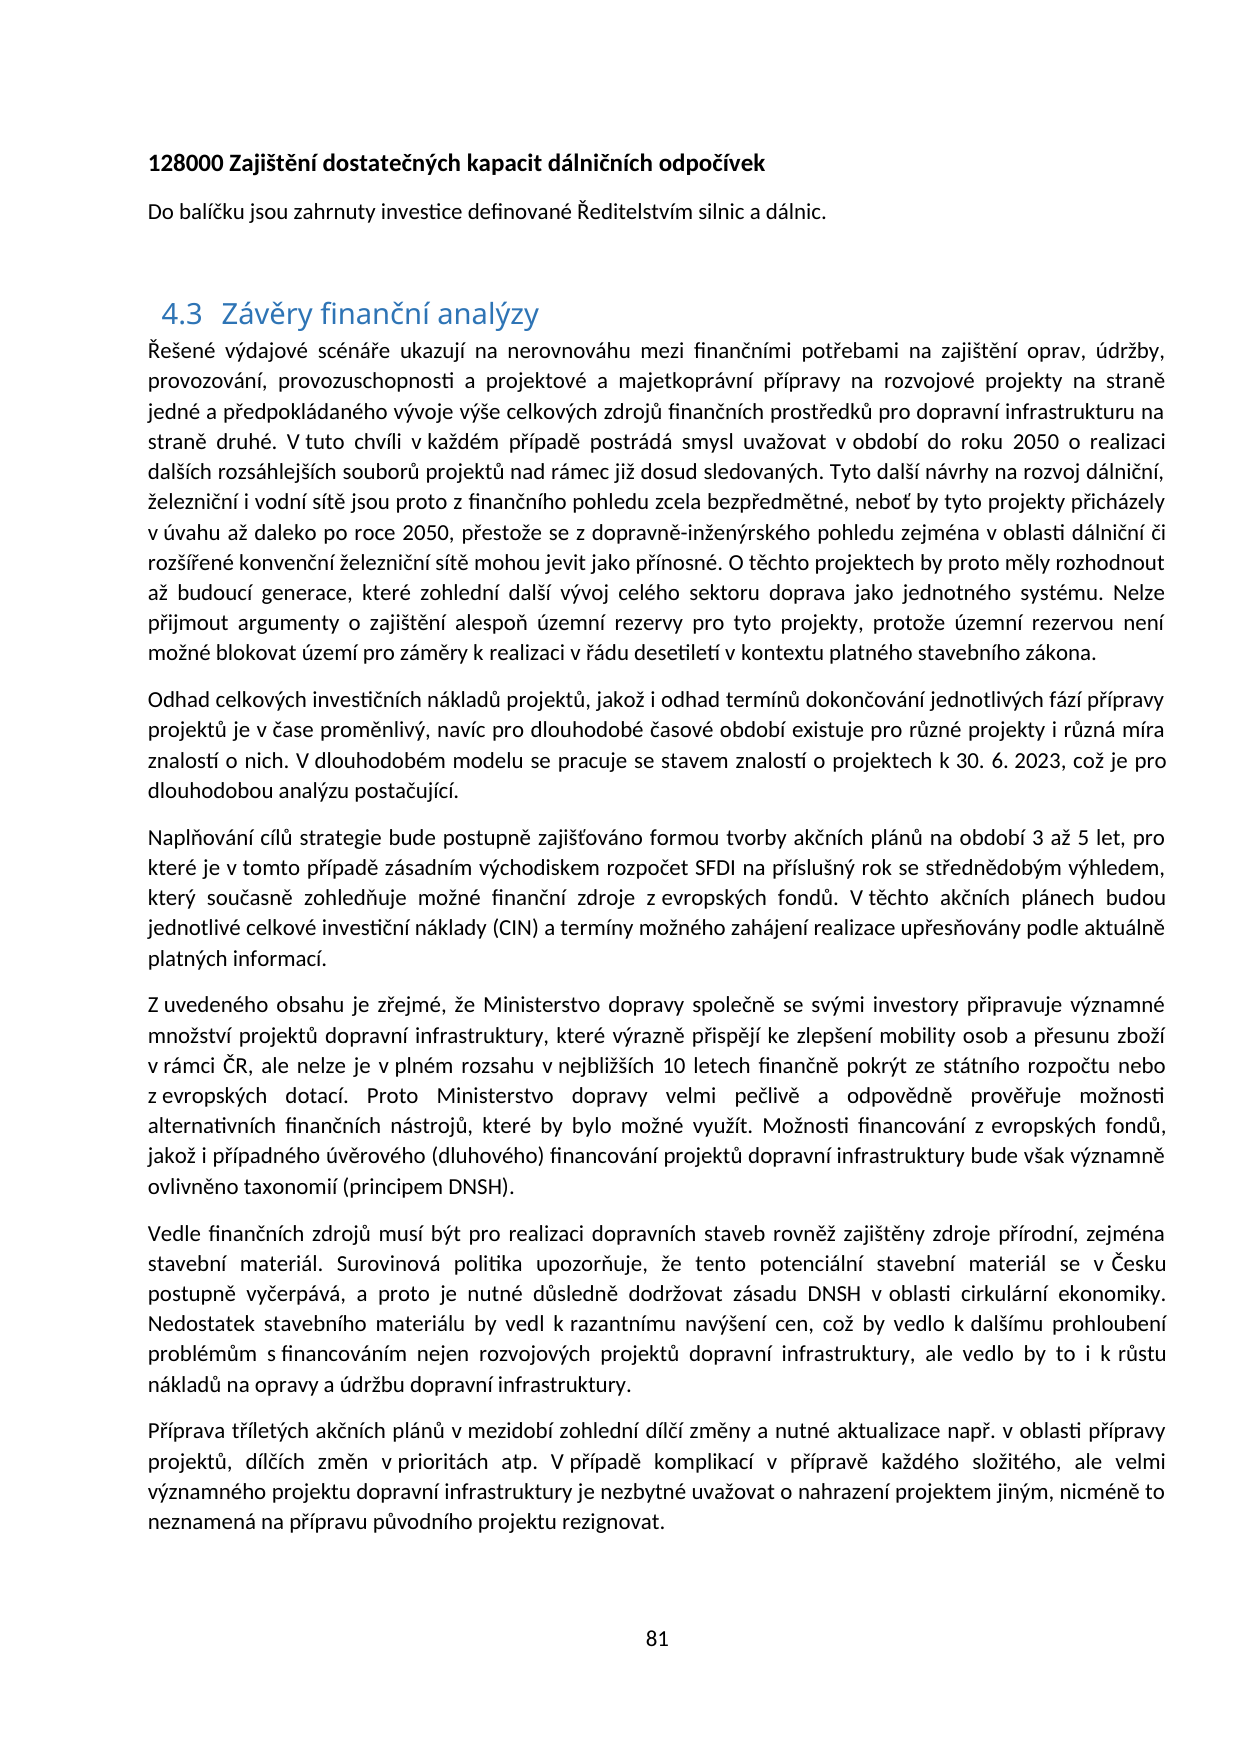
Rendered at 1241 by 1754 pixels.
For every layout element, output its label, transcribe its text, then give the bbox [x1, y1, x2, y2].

text Příprava tříletých akčních plánů v mezidobí zohlední dílčí změny a nutné aktualizace např. v oblasti přípravy projektů, dílčích změn v prioritách atp. V případě komplikací v přípravě každého složitého, ale velmi významného projektu dopravní infrastruktury je nezbytné uvažovat o nahrazení projektem jiným, nicméně to neznamená na přípravu původního projektu rezignovat. [148, 1417, 1167, 1535]
text Řešené výdajové scénáře ukazují na nerovnováhu mezi finančními potřebami na zajištění oprav, údržby, provozování, provozuschopnosti a projektové a majetkoprávní přípravy na rozvojové projekty na straně jedné a předpokládaného vývoje výše celkových zdrojů finančních prostředků pro dopravní infrastrukturu na straně druhé. V tuto chvíli v každém případě postrádá smysl uvažovat v období do roku 2050 o realizaci dalších rozsáhlejších souborů projektů nad rámec již dosud sledovaných. Tyto další návrhy na rozvoj dálniční, železniční i vodní sítě jsou proto z finančního pohledu zcela bezpředmětné, neboť by tyto projekty přicházely v úvahu až daleko po roce 2050, přestože se z dopravně-inženýrského pohledu zejména v oblasti dálniční či rozšířené konvenční železniční sítě mohou jevit jako přínosné. O těchto projektech by proto měly rozhodnout až budoucí generace, které zohlední další vývoj celého sektoru doprava jako jednotného systému. Nelze přijmout argumenty o zajištění alespoň územní rezervy pro tyto projekty, protože územní rezervou není možné blokovat území pro záměry k realizaci v řádu desetiletí v kontextu platného stavebního zákona. [148, 336, 1167, 667]
text Naplňování cílů strategie bude postupně zajišťováno formou tvorby akčních plánů na období 3 až 5 let, pro které je v tomto případě zásadním východiskem rozpočet SFDI na příslušný rok se střednědobým výhledem, který současně zohledňuje možné finanční zdroje z evropských fondů. V těchto akčních plánech budou jednotlivé celkové investiční náklady (CIN) a termíny možného zahájení realizace upřesňovány podle aktuálně platných informací. [148, 823, 1167, 972]
text Do balíčku jsou zahrnuty investice definované Ředitelstvím silnic a dálnic. [148, 197, 1167, 225]
text Vedle finančních zdrojů musí být pro realizaci dopravních staveb rovněž zajištěny zdroje přírodní, zejména stavební materiál. Surovinová politika upozorňuje, že tento potenciální stavební materiál se v Česku postupně vyčerpává, a proto je nutné důsledně dodržovat zásadu DNSH v oblasti cirkulární ekonomiky. Nedostatek stavebního materiálu by vedl k razantnímu navýšení cen, což by vedlo k dalšímu prohloubení problémům s financováním nejen rozvojových projektů dopravní infrastruktury, ale vedlo by to i k růstu nákladů na opravy a údržbu dopravní infrastruktury. [148, 1219, 1167, 1398]
subtitle Závěry finanční analýzy [161, 294, 1167, 333]
text 128000 Zajištění dostatečných kapacit dálničních odpočívek [148, 148, 1167, 178]
text Odhad celkových investičních nákladů projektů, jakož i odhad termínů dokončování jednotlivých fází přípravy projektů je v čase proměnlivý, navíc pro dlouhodobé časové období existuje pro různé projekty i různá míra znalostí o nich. V dlouhodobém modelu se pracuje se stavem znalostí o projektech k 30. 6. 2023, což je pro dlouhodobou analýzu postačující. [148, 685, 1167, 804]
text Z uvedeného obsahu je zřejmé, že Ministerstvo dopravy společně se svými investory připravuje významné množství projektů dopravní infrastruktury, které výrazně přispějí ke zlepšení mobility osob a přesunu zboží v rámci ČR, ale nelze je v plném rozsahu v nejbližších 10 letech finančně pokrýt ze státního rozpočtu nebo z evropských dotací. Proto Ministerstvo dopravy velmi pečlivě a odpovědně prověřuje možnosti alternativních finančních nástrojů, které by bylo možné využít. Možnosti financování z evropských fondů, jakož i případného úvěrového (dluhového) financování projektů dopravní infrastruktury bude však významně ovlivněno taxonomií (principem DNSH). [148, 991, 1167, 1200]
